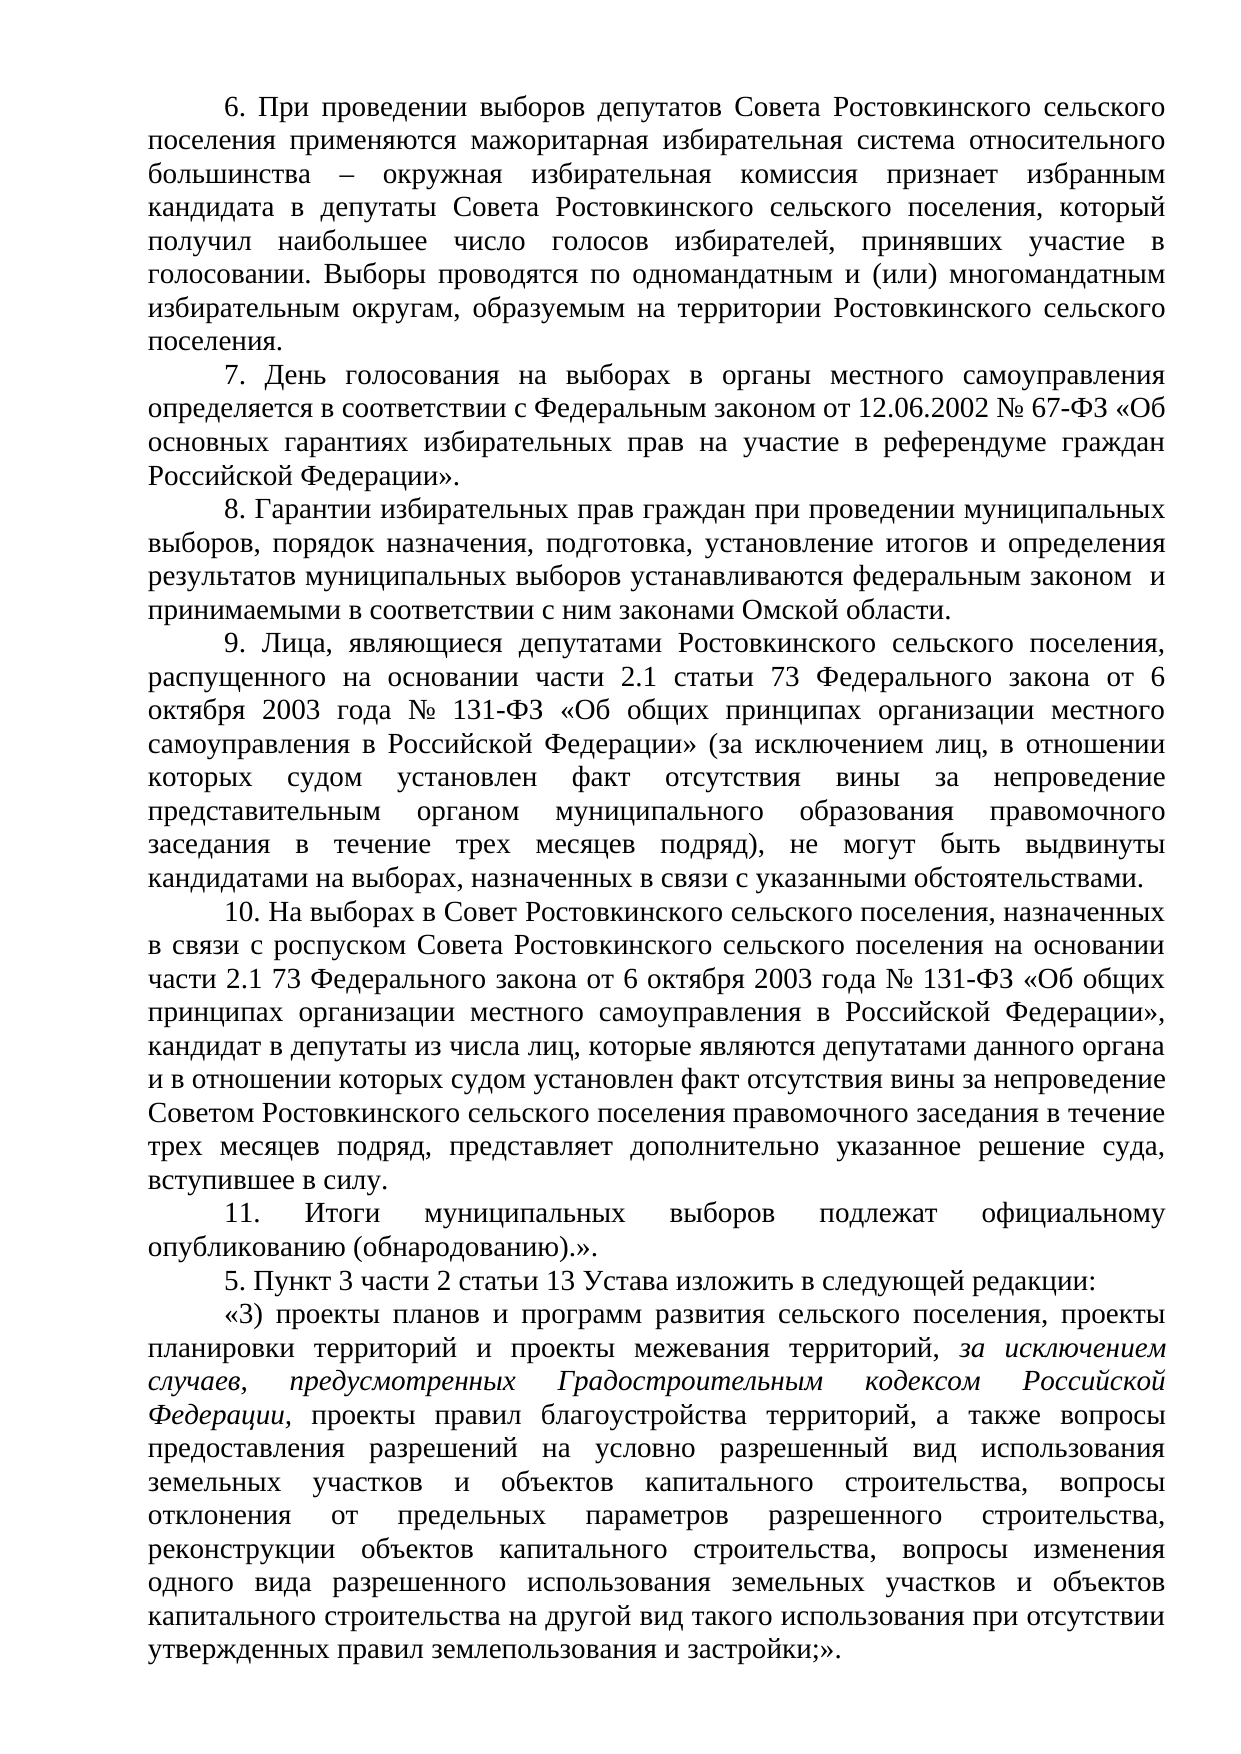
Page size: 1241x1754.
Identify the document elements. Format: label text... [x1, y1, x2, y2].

text 6. При проведении выборов депутатов Совета Ростовкинского сельского поселения применяются мажоритарная избирательная система относительного большинства – окружная избирательная комиссия признает избранным кандидата в депутаты Совета Ростовкинского сельского поселения, который получил наибольшее число голосов избирателей, принявших участие в голосовании. Выборы проводятся по одномандатным и (или) многомандатным избирательным округам, образуемым на территории Ростовкинского сельского поселения. [148, 89, 1166, 357]
text 11. Итоги муниципальных выборов подлежат официальному опубликованию (обнародованию).». [148, 1196, 1166, 1263]
text «3) проекты планов и программ развития сельского поселения, проекты планировки территорий и проекты межевания территорий, за исключением случаев, предусмотренных Градостроительным кодексом Российской Федерации, проекты правил благоустройства территорий, а также вопросы предоставления разрешений на условно разрешенный вид использования земельных участков и объектов капитального строительства, вопросы отклонения от предельных параметров разрешенного строительства, реконструкции объектов капитального строительства, вопросы изменения одного вида разрешенного использования земельных участков и объектов капитального строительства на другой вид такого использования при отсутствии утвержденных правил землепользования и застройки;». [148, 1296, 1166, 1665]
text 10. На выборах в Совет Ростовкинского сельского поселения, назначенных в связи с роспуском Совета Ростовкинского сельского поселения на основании части 2.1 73 Федерального закона от 6 октября 2003 года № 131-ФЗ «Об общих принципах организации местного самоуправления в Российской Федерации», кандидат в депутаты из числа лиц, которые являются депутатами данного органа и в отношении которых судом установлен факт отсутствия вины за непроведение Советом Ростовкинского сельского поселения правомочного заседания в течение трех месяцев подряд, представляет дополнительно указанное решение суда, вступившее в силу. [148, 894, 1166, 1196]
text 5. Пункт 3 части 2 статьи 13 Устава изложить в следующей редакции: [148, 1263, 1166, 1296]
text 8. Гарантии избирательных прав граждан при проведении муниципальных выборов, порядок назначения, подготовка, установление итогов и определения результатов муниципальных выборов устанавливаются федеральным законом и принимаемыми в соответствии с ним законами Омской области. [148, 491, 1166, 625]
text 9. Лица, являющиеся депутатами Ростовкинского сельского поселения, распущенного на основании части 2.1 статьи 73 Федерального закона от 6 октября 2003 года № 131-ФЗ «Об общих принципах организации местного самоуправления в Российской Федерации» (за исключением лиц, в отношении которых судом установлен факт отсутствия вины за непроведение представительным органом муниципального образования правомочного заседания в течение трех месяцев подряд), не могут быть выдвинуты кандидатами на выборах, назначенных в связи с указанными обстоятельствами. [148, 625, 1166, 894]
text 7. День голосования на выборах в органы местного самоуправления определяется в соответствии с Федеральным законом от 12.06.2002 № 67-ФЗ «Об основных гарантиях избирательных прав на участие в референдуме граждан Российской Федерации». [148, 357, 1166, 491]
